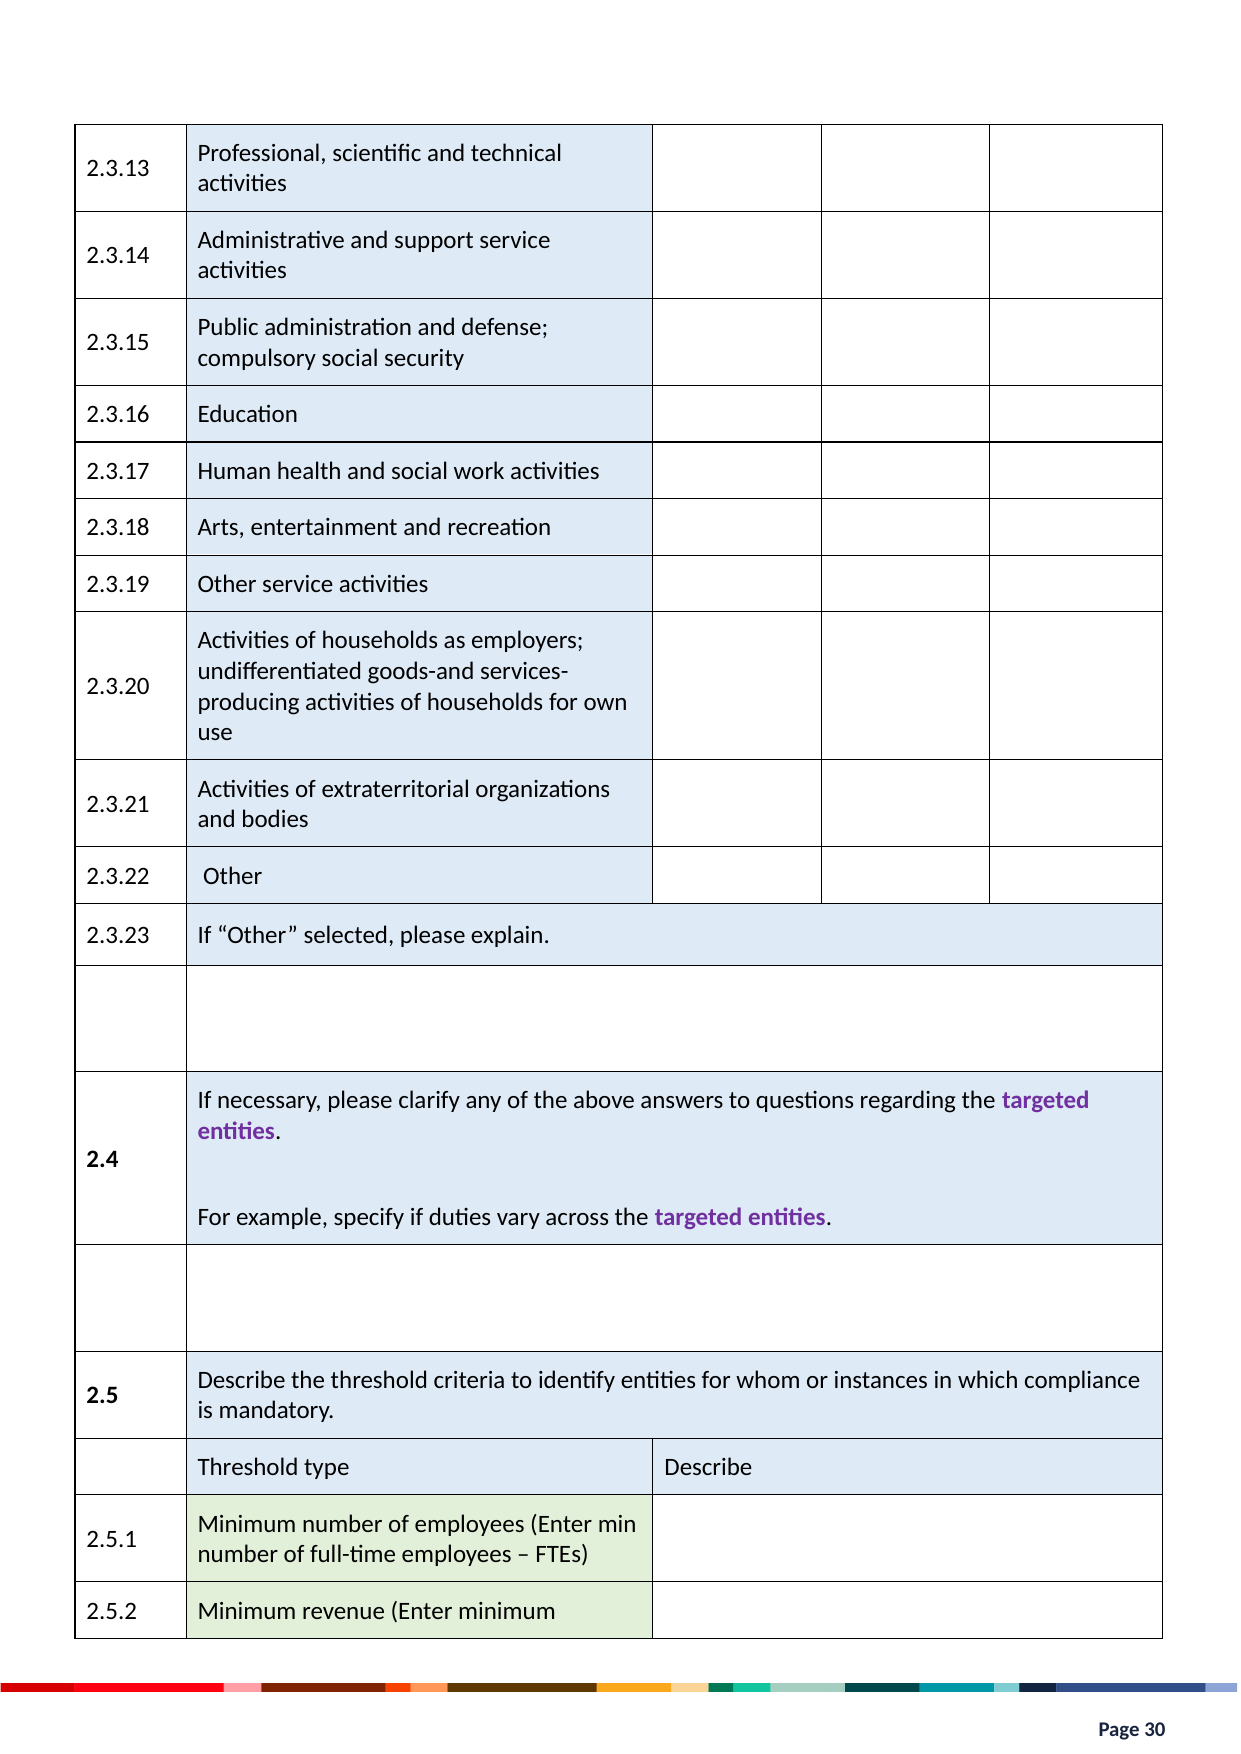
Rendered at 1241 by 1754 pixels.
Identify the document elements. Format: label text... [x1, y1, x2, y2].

table_cell If necessary, please clarify any of the above answers to questions regarding the targeted entities. For example, specify if duties vary across the targeted entities. [187, 1072, 1162, 1244]
table_cell 2.3.13 [76, 125, 186, 211]
table_cell [653, 212, 821, 298]
table_cell 2.3.14 [76, 212, 186, 298]
table_cell [822, 556, 989, 611]
table_cell 2.3.22 [76, 847, 186, 903]
table_cell Human health and social work activities [187, 443, 652, 498]
table_cell [990, 386, 1162, 441]
table_cell [822, 443, 989, 498]
table_cell [822, 847, 989, 903]
table_cell [822, 612, 989, 759]
table_cell Education [187, 386, 652, 441]
table_cell [653, 1495, 1162, 1581]
table_cell If “Other” selected, please explain. [187, 904, 1162, 965]
table_cell [822, 299, 989, 385]
table_cell [990, 443, 1162, 498]
table_cell [990, 847, 1162, 903]
table_cell [990, 125, 1162, 211]
table_cell Describe [653, 1439, 1162, 1494]
table_cell [822, 499, 989, 554]
table_cell [653, 556, 821, 611]
table_cell [822, 386, 989, 441]
table_cell 2.3.19 [76, 556, 186, 611]
table_cell Minimum number of employees (Enter min number of full-time employees – FTEs) [187, 1495, 652, 1581]
table_cell [822, 125, 989, 211]
table_cell [822, 212, 989, 298]
table_cell 2.3.17 [76, 443, 186, 498]
table_cell [653, 760, 821, 846]
table_cell Other [187, 847, 652, 903]
table_cell 2.3.18 [76, 499, 186, 554]
table_cell [653, 1582, 1162, 1638]
table_cell [76, 1245, 186, 1351]
table_cell Activities of extraterritorial organizations and bodies [187, 760, 652, 846]
table_cell 2.3.15 [76, 299, 186, 385]
table_cell 2.5.1 [76, 1495, 186, 1581]
table_cell [653, 443, 821, 498]
table_cell Threshold type [187, 1439, 652, 1494]
picture [0, 1683, 1236, 1692]
table_cell 2.3.20 [76, 612, 186, 759]
table_cell [990, 499, 1162, 554]
table_cell 2.3.16 [76, 386, 186, 441]
table_cell [990, 212, 1162, 298]
table_cell [990, 556, 1162, 611]
table_cell [76, 966, 186, 1071]
table_cell [653, 386, 821, 441]
table_cell 2.3.23 [76, 904, 186, 965]
table_cell 2.5 [76, 1352, 186, 1438]
table_cell [990, 612, 1162, 759]
table_cell [187, 966, 1162, 1071]
table_cell Public administration and defense; compulsory social security [187, 299, 652, 385]
table_cell [653, 847, 821, 903]
table_cell Administrative and support service activities [187, 212, 652, 298]
table_cell [990, 299, 1162, 385]
table_cell [822, 760, 989, 846]
table_cell 2.4 [76, 1072, 186, 1244]
table_cell [990, 760, 1162, 846]
table_cell [653, 125, 821, 211]
table_cell Arts, entertainment and recreation [187, 499, 652, 554]
table_cell [653, 499, 821, 554]
table_cell 2.3.21 [76, 760, 186, 846]
table_cell [76, 1439, 186, 1494]
table_cell Professional, scientific and technical activities [187, 125, 652, 211]
table_cell Other service activities [187, 556, 652, 611]
table_cell 2.5.2 [76, 1582, 186, 1638]
table_cell [653, 299, 821, 385]
table_cell [187, 1245, 1162, 1351]
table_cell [187, 1582, 652, 1638]
table_cell Activities of households as employers; undifferentiated goods-and services-producing activities of households for own use [187, 612, 652, 759]
table_cell Describe the threshold criteria to identify entities for whom or instances in which compliance is mandatory. [187, 1352, 1162, 1438]
table_cell [653, 612, 821, 759]
